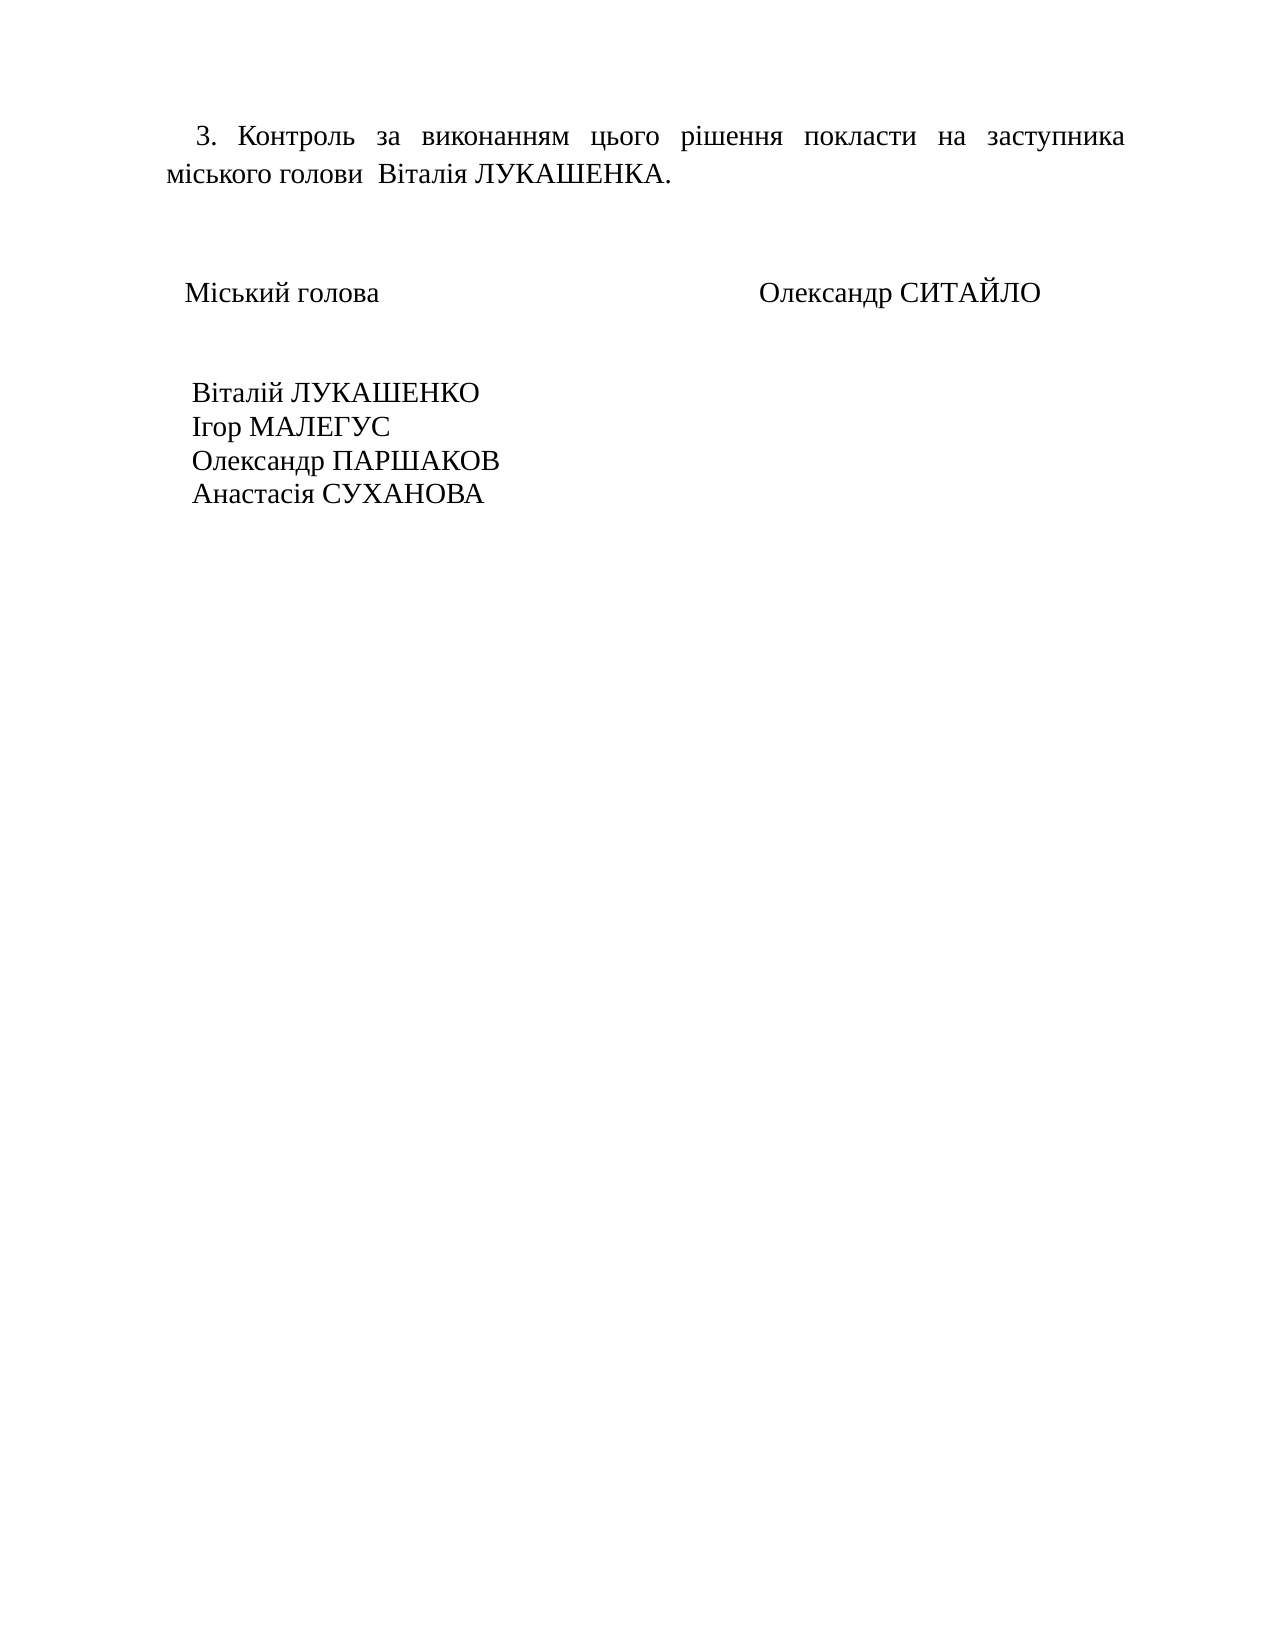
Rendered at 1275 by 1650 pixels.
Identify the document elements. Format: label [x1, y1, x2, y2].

table_header [151, 118, 1204, 1490]
